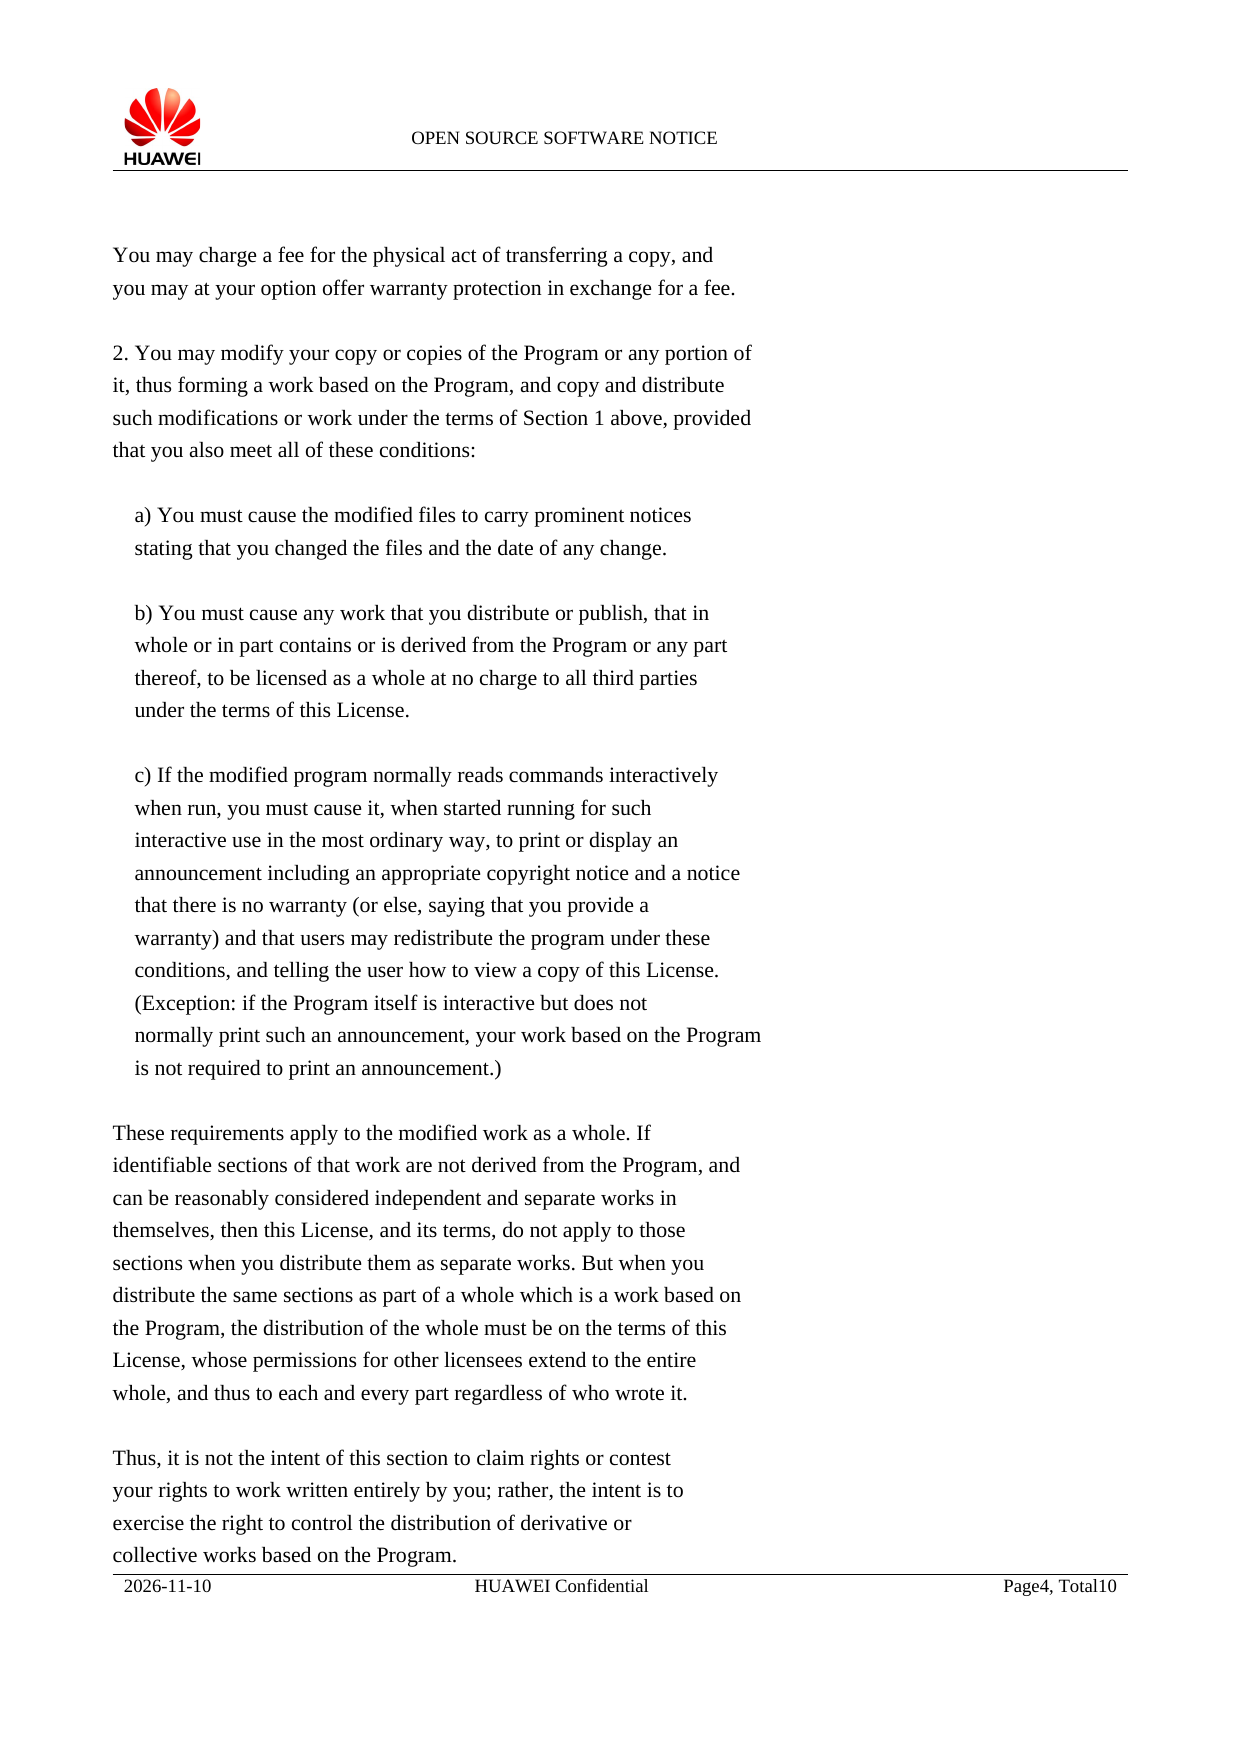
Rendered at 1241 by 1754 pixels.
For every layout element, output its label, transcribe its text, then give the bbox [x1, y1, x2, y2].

picture [124, 88, 201, 165]
